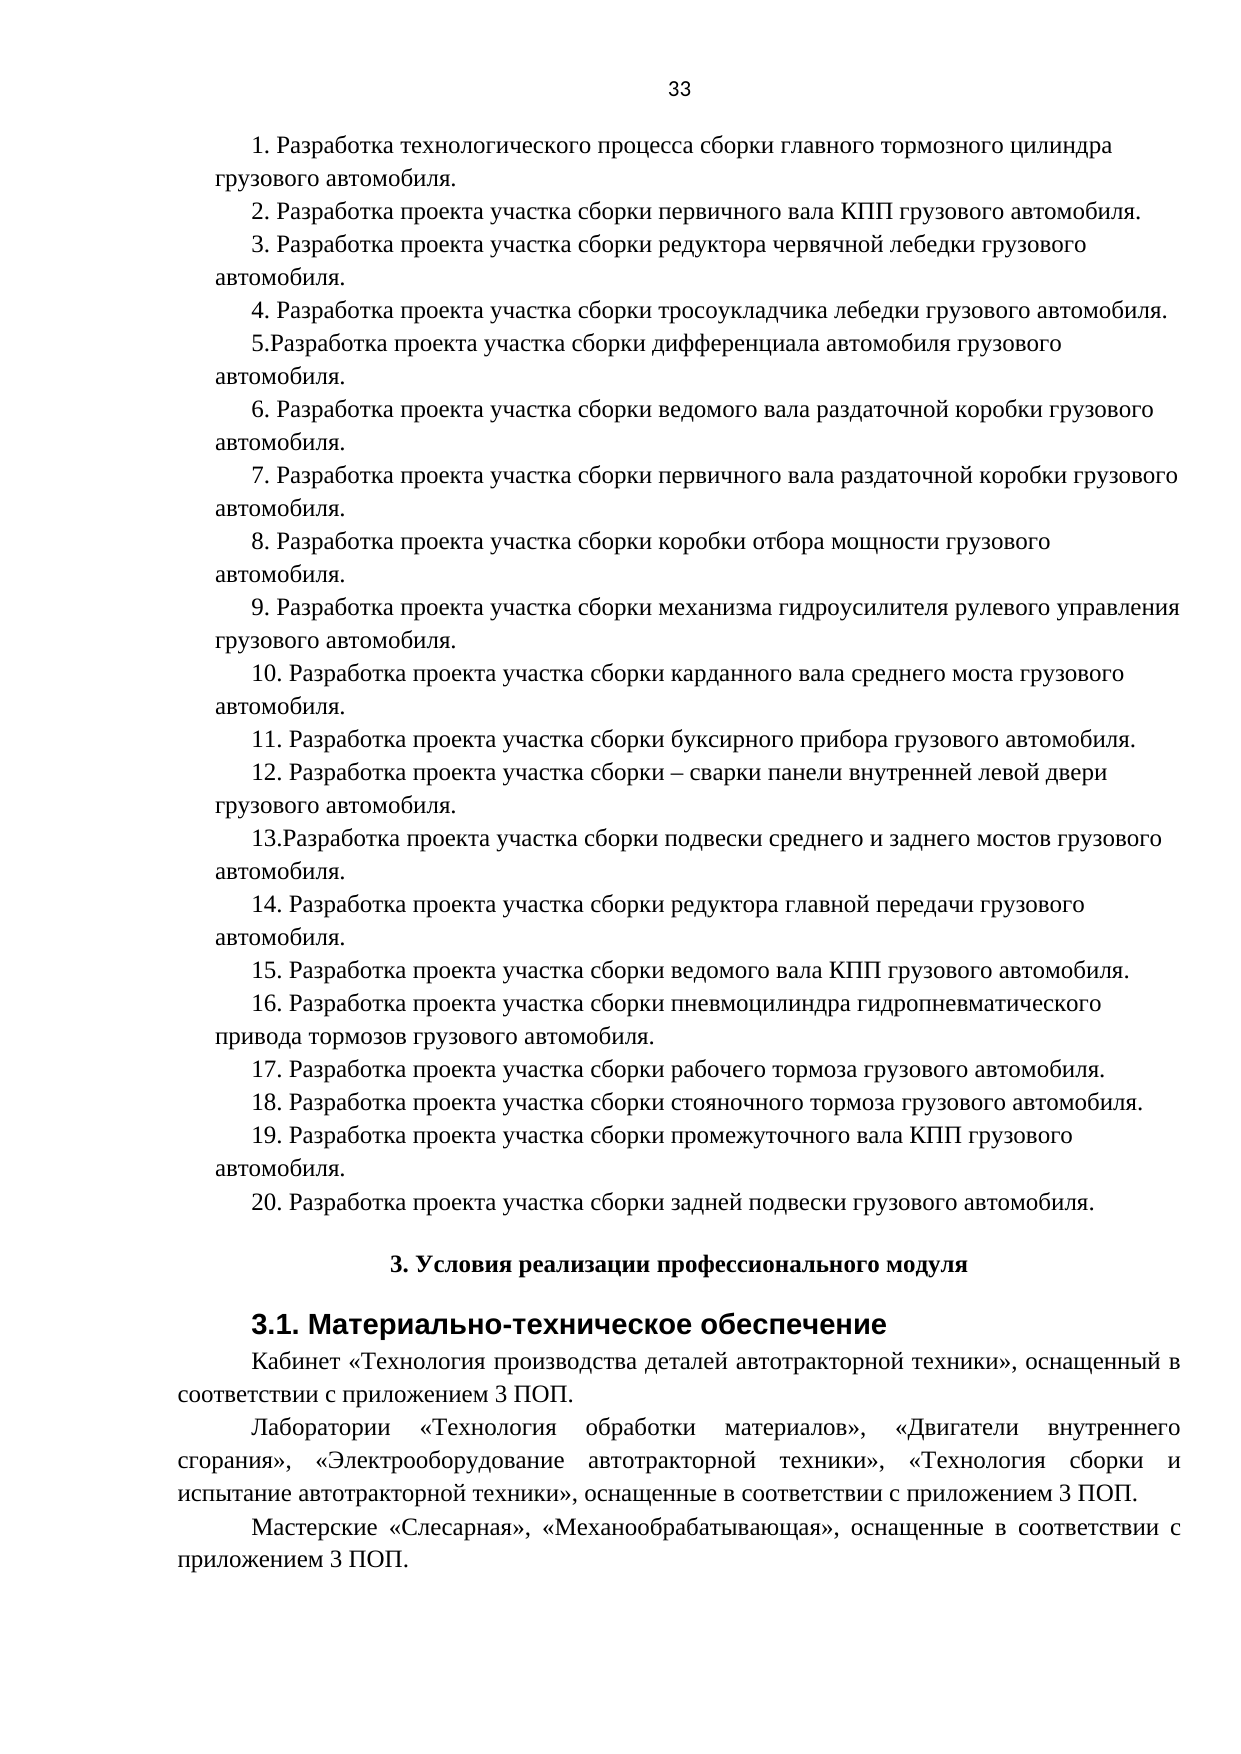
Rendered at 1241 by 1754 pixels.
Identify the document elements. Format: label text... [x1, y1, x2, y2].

text 12. Разработка проекта участка сборки – сварки панели внутренней левой двери грузового автомобиля. [215, 757, 1181, 819]
text 20. Разработка проекта участка сборки задней подвески грузового автомобиля. [215, 1187, 1181, 1215]
text 7. Разработка проекта участка сборки первичного вала раздаточной коробки грузового автомобиля. [215, 460, 1181, 522]
text 16. Разработка проекта участка сборки пневмоцилиндра гидропневматического привода тормозов грузового автомобиля. [215, 988, 1181, 1050]
text Мастерские «Слесарная», «Механообрабатывающая», оснащенные в соответствии с приложением 3 ПОП. [177, 1512, 1181, 1573]
text 2. Разработка проекта участка сборки первичного вала КПП грузового автомобиля. [215, 196, 1181, 225]
text 17. Разработка проекта участка сборки рабочего тормоза грузового автомобиля. [215, 1054, 1181, 1083]
text 4. Разработка проекта участка сборки тросоукладчика лебедки грузового автомобиля. [215, 295, 1181, 324]
text 3. Разработка проекта участка сборки редуктора червячной лебедки грузового автомобиля. [215, 229, 1181, 291]
text 8. Разработка проекта участка сборки коробки отбора мощности грузового автомобиля. [215, 526, 1181, 588]
text 11. Разработка проекта участка сборки буксирного прибора грузового автомобиля. [215, 724, 1181, 753]
text Лаборатории «Технология обработки материалов», «Двигатели внутреннего сгорания», «Электрооборудование автотракторной техники», «Технология сборки и испытание автотракторной техники», оснащенные в соответствии с приложением 3 ПОП. [177, 1412, 1181, 1507]
text 6. Разработка проекта участка сборки ведомого вала раздаточной коробки грузового автомобиля. [215, 394, 1181, 456]
text 18. Разработка проекта участка сборки стояночного тормоза грузового автомобиля. [215, 1087, 1181, 1116]
text 15. Разработка проекта участка сборки ведомого вала КПП грузового автомобиля. [215, 955, 1181, 984]
subtitle 3. Условия реализации профессионального модуля [177, 1249, 1181, 1277]
text 10. Разработка проекта участка сборки карданного вала среднего моста грузового автомобиля. [215, 658, 1181, 720]
text 9. Разработка проекта участка сборки механизма гидроусилителя рулевого управления грузового автомобиля. [215, 592, 1181, 654]
text Кабинет «Технология производства деталей автотракторной техники», оснащенный в соответствии с приложением 3 ПОП. [177, 1346, 1181, 1408]
text 13.Разработка проекта участка сборки подвески среднего и заднего мостов грузового автомобиля. [215, 823, 1181, 885]
text 1. Разработка технологического процесса сборки главного тормозного цилиндра грузового автомобиля. [215, 130, 1181, 192]
text 19. Разработка проекта участка сборки промежуточного вала КПП грузового автомобиля. [215, 1121, 1181, 1182]
subtitle 3.1. Материально-техническое обеспечение [177, 1307, 1181, 1340]
text 14. Разработка проекта участка сборки редуктора главной передачи грузового автомобиля. [215, 889, 1181, 951]
text 5.Разработка проекта участка сборки дифференциала автомобиля грузового автомобиля. [215, 328, 1181, 390]
